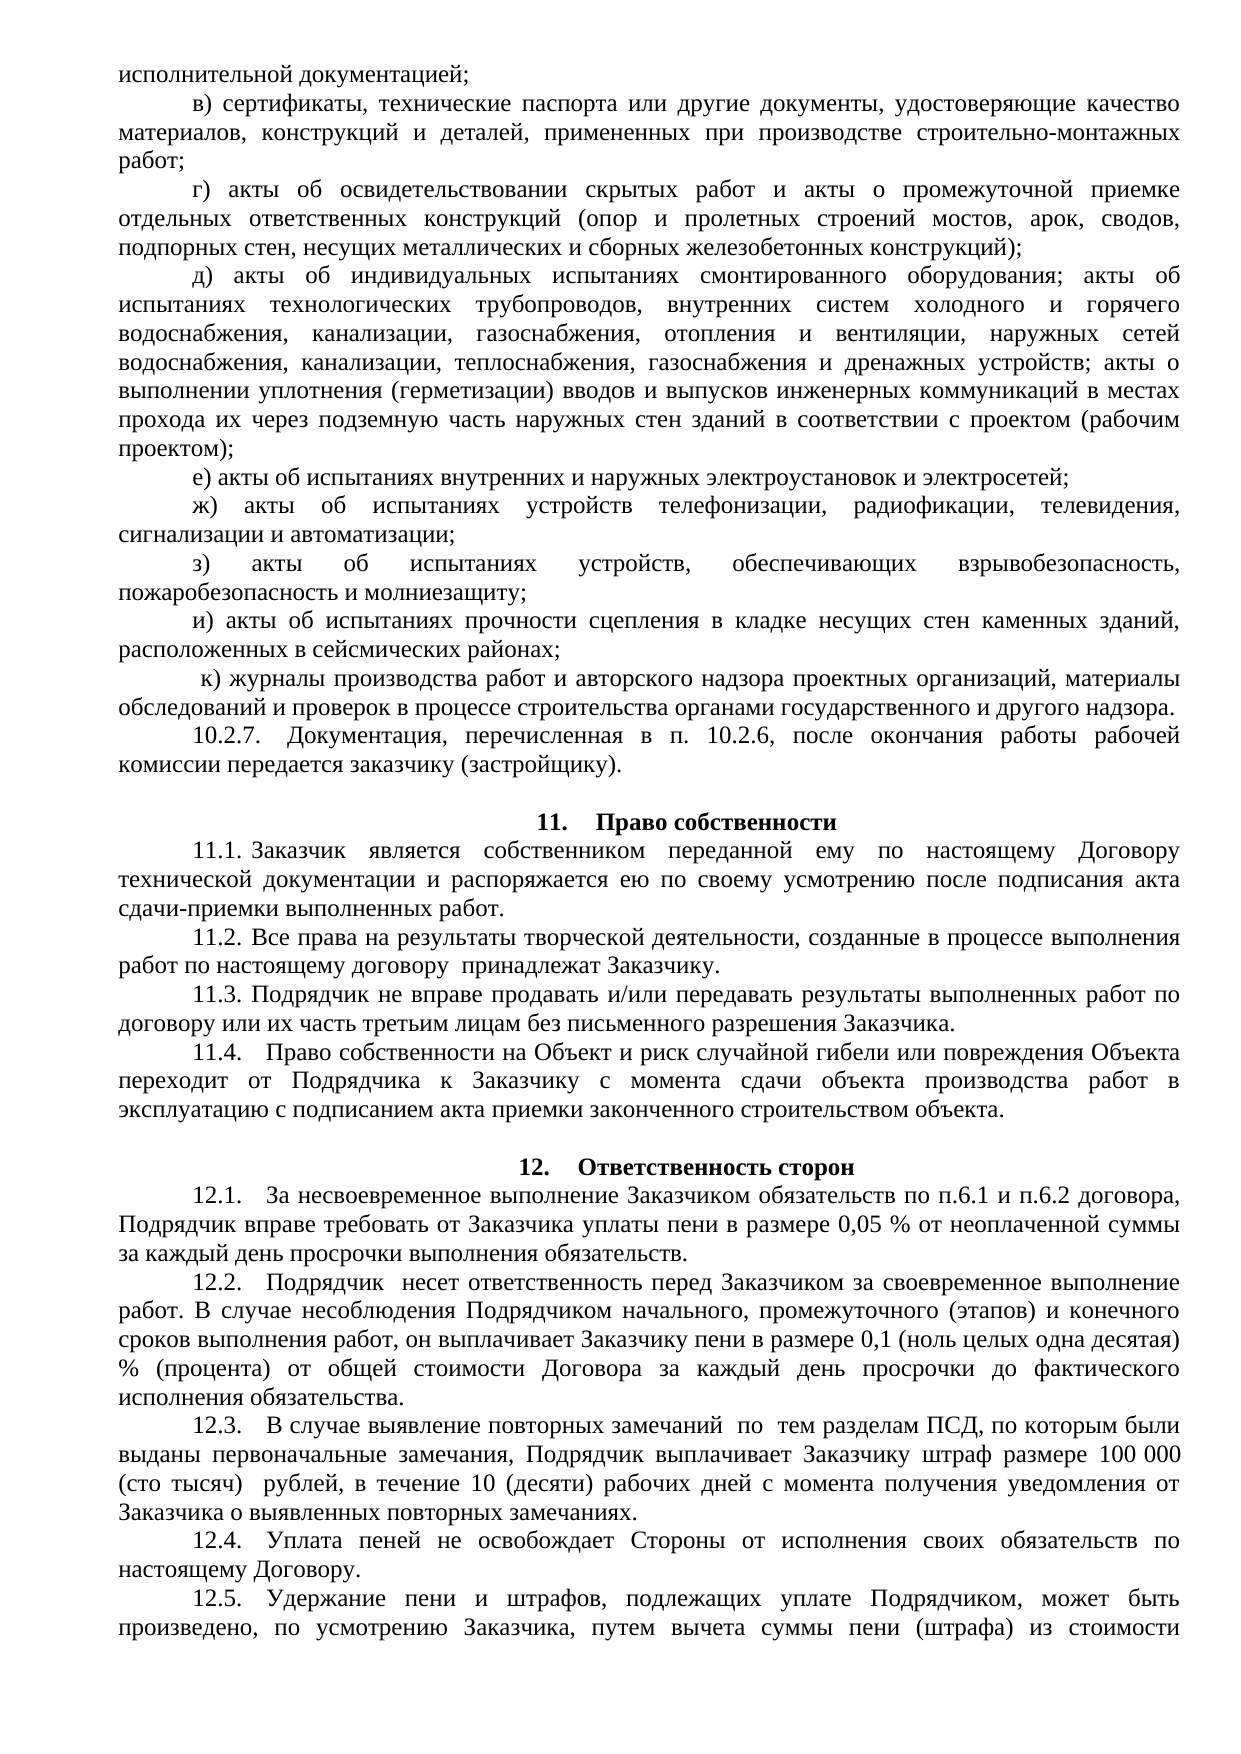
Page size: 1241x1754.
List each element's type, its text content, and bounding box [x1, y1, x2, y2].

list Право собственности [118, 807, 1181, 835]
text г) акты об освидетельствовании скрытых работ и акты о промежуточной приемке отдельных ответственных конструкций (опор и пролетных строений мостов, арок, сводов, подпорных стен, несущих металлических и сборных железобетонных конструкций); [118, 174, 1181, 260]
text и) акты об испытаниях прочности сцепления в кладке несущих стен каменных зданий, расположенных в сейсмических районах; [118, 605, 1181, 663]
text ж) акты об испытаниях устройств телефонизации, радиофикации, телевидения, сигнализации и автоматизации; [118, 490, 1181, 548]
list Заказчик является собственником переданной ему по настоящему Договору технической документации и распоряжается ею по своему усмотрению после подписания акта сдачи-приемки выполненных работ. [118, 835, 1181, 922]
text в) сертификаты, технические паспорта или другие документы, удостоверяющие качество материалов, конструкций и деталей, примененных при производстве строительно-монтажных работ; [118, 88, 1181, 174]
list Все права на результаты творческой деятельности, созданные в процессе выполнения работ по настоящему договору принадлежат Заказчику. [118, 922, 1181, 979]
list Подрядчик не вправе продавать и/или передавать результаты выполненных работ по договору или их часть третьим лицам без письменного разрешения Заказчика. [118, 979, 1181, 1037]
list Подрядчик несет ответственность перед Заказчиком за своевременное выполнение работ. В случае несоблюдения Подрядчиком начального, промежуточного (этапов) и конечного сроков выполнения работ, он выплачивает Заказчику пени в размере 0,1 (ноль целых одна десятая) % (процента) от общей стоимости Договора за каждый день просрочки до фактического исполнения обязательства. [118, 1267, 1181, 1410]
list За несвоевременное выполнение Заказчиком обязательств по п.6.1 и п.6.2 договора, Подрядчик вправе требовать от Заказчика уплаты пени в размере 0,05 % от неоплаченной суммы за каждый день просрочки выполнения обязательств. [118, 1180, 1181, 1267]
list Документация, перечисленная в п. 10.2.6, после окончания работы рабочей комиссии передается заказчику (застройщику). [118, 720, 1181, 778]
list Уплата пеней не освобождает Стороны от исполнения своих обязательств по настоящему Договору. [118, 1525, 1181, 1583]
text д) акты об индивидуальных испытаниях смонтированного оборудования; акты об испытаниях технологических трубопроводов, внутренних систем холодного и горячего водоснабжения, канализации, газоснабжения, отопления и вентиляции, наружных сетей водоснабжения, канализации, теплоснабжения, газоснабжения и дренажных устройств; акты о выполнении уплотнения (герметизации) вводов и выпусков инженерных коммуникаций в местах прохода их через подземную часть наружных стен зданий в соответствии с проектом (рабочим проектом); [118, 260, 1181, 462]
text з) акты об испытаниях устройств, обеспечивающих взрывобезопасность, пожаробезопасность и молниезащиту; [118, 548, 1181, 605]
list Право собственности на Объект и риск случайной гибели или повреждения Объекта переходит от Подрядчика к Заказчику с момента сдачи объекта производства работ в эксплуатацию с подписанием акта приемки законченного строительством объекта. [118, 1037, 1181, 1123]
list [118, 1583, 1181, 1640]
list В случае выявление повторных замечаний по тем разделам ПСД, по которым были выданы первоначальные замечания, Подрядчик выплачивает Заказчику штраф размере 100 000 (сто тысяч) рублей, в течение 10 (десяти) рабочих дней с момента получения уведомления от Заказчика о выявленных повторных замечаниях. [118, 1410, 1181, 1525]
list Ответственность сторон [118, 1152, 1181, 1180]
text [118, 59, 1181, 88]
text е) акты об испытаниях внутренних и наружных электроустановок и электросетей; [118, 462, 1181, 490]
text к) журналы производства работ и авторского надзора проектных организаций, материалы обследований и проверок в процессе строительства органами государственного и другого надзора. [118, 663, 1181, 720]
